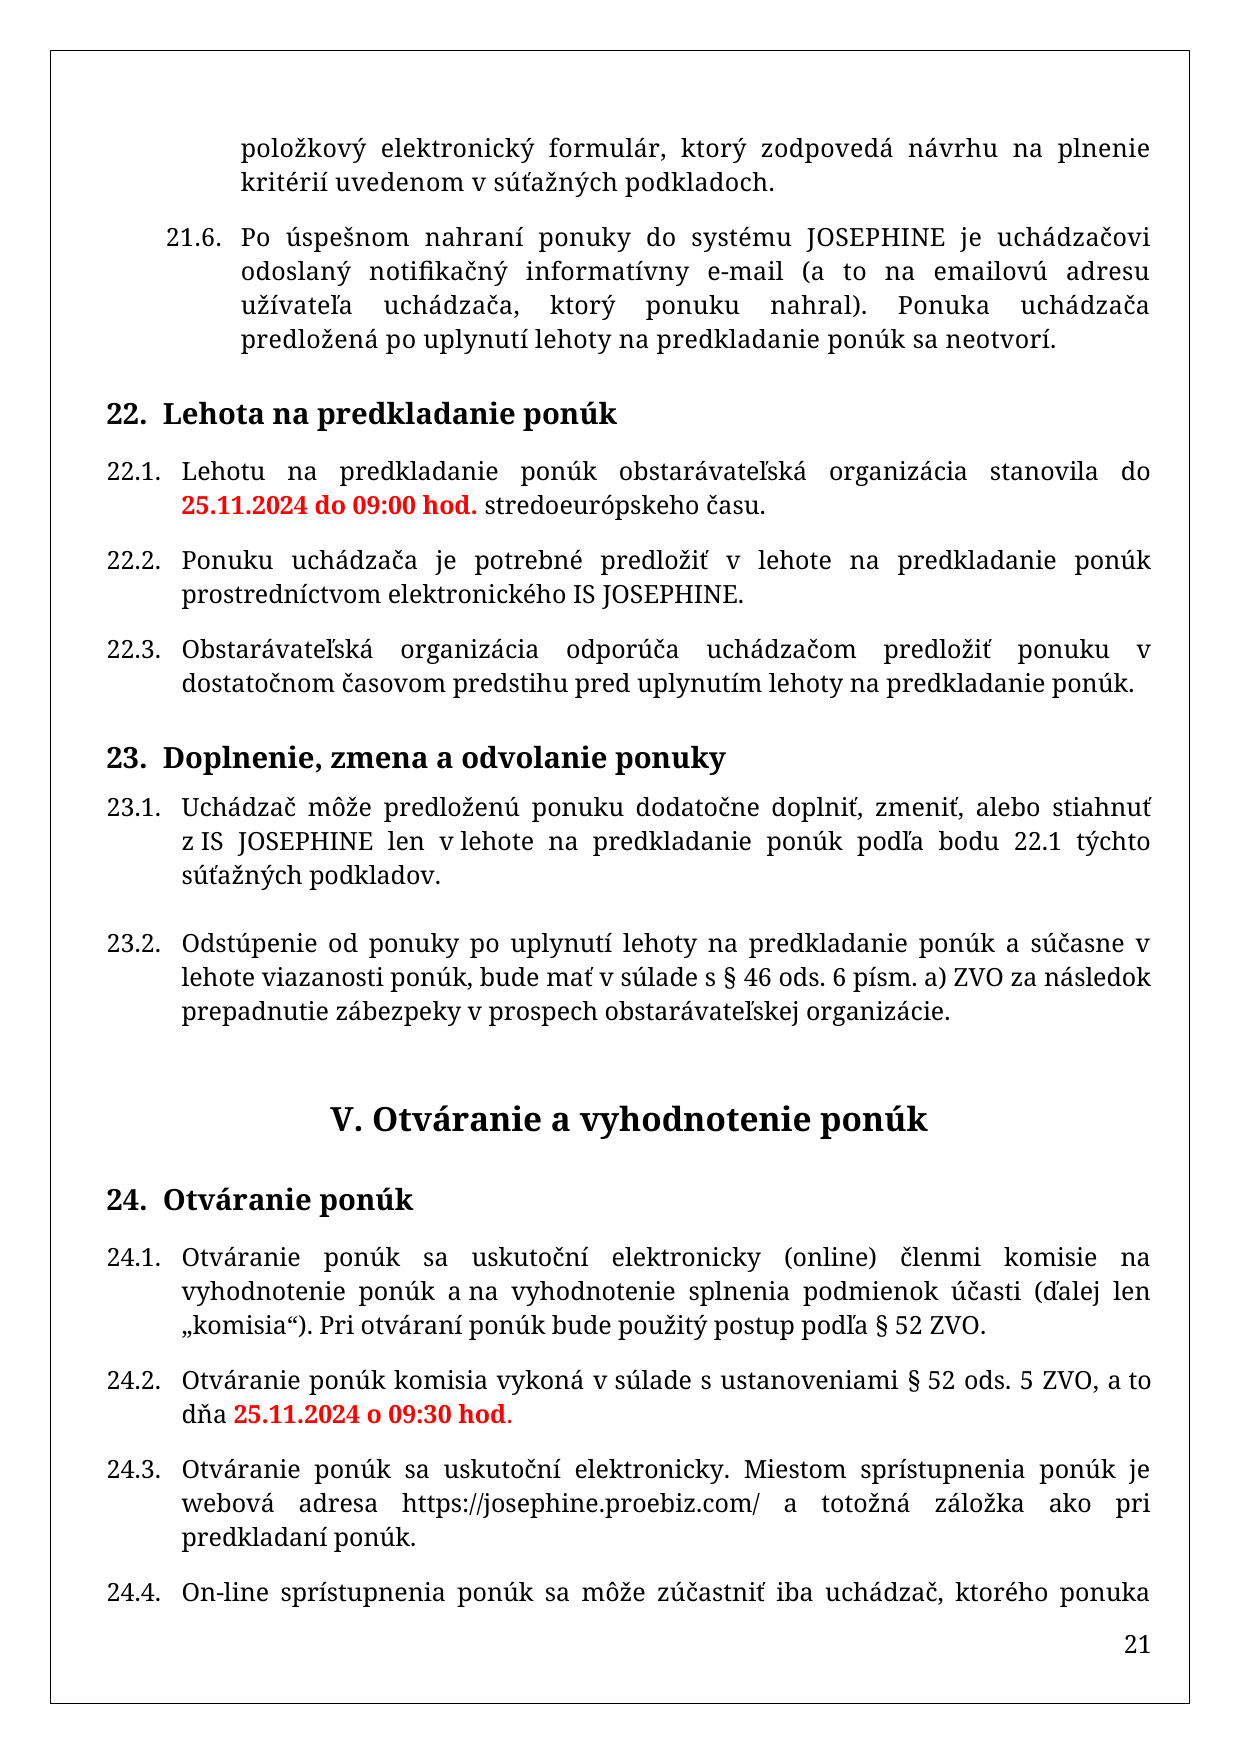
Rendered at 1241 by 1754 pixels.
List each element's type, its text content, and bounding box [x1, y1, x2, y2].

list Odstúpenie od ponuky po uplynutí lehoty na predkladanie ponúk a súčasne v lehote viazanosti ponúk, bude mať v súlade s § 46 ods. 6 písm. a) ZVO za následok prepadnutie zábezpeky v prospech obstarávateľskej organizácie. [106, 926, 1152, 1028]
list Lehotu na predkladanie ponúk obstarávateľská organizácia stanovila do 25.11.2024 do 09:00 hod. stredoeurópskeho času. [106, 454, 1152, 522]
list Uchádzač môže predloženú ponuku dodatočne doplniť, zmeniť, alebo stiahnuť z IS JOSEPHINE len v lehote na predkladanie ponúk podľa bodu 22.1 týchto súťažných podkladov. [106, 789, 1152, 892]
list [106, 1574, 1152, 1608]
subtitle Doplnenie, zmena a odvolanie ponuky [106, 737, 1152, 777]
list Obstarávateľská organizácia odporúča uchádzačom predložiť ponuku v dostatočnom časovom predstihu pred uplynutím lehoty na predkladanie ponúk. [106, 632, 1152, 700]
list Ponuku uchádzača je potrebné predložiť v lehote na predkladanie ponúk prostredníctvom elektronického IS JOSEPHINE. [106, 543, 1152, 611]
list Po úspešnom nahraní ponuky do systému JOSEPHINE je uchádzačovi odoslaný notifikačný informatívny e-mail (a to na emailovú adresu užívateľa uchádzača, ktorý ponuku nahral). Ponuka uchádzača predložená po uplynutí lehoty na predkladanie ponúk sa neotvorí. [166, 219, 1152, 356]
subtitle Lehota na predkladanie ponúk [106, 393, 1152, 433]
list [166, 131, 1152, 199]
list Otváranie ponúk komisia vykoná v súlade s ustanoveniami § 52 ods. 5 ZVO, a to dňa 25.11.2024 o 09:30 hod. [106, 1362, 1152, 1431]
subtitle V. Otváranie a vyhodnotenie ponúk [106, 1096, 1152, 1141]
list Otváranie ponúk sa uskutoční elektronicky. Miestom sprístupnenia ponúk je webová adresa https://josephine.proebiz.com/ a totožná záložka ako pri predkladaní ponúk. [106, 1451, 1152, 1554]
list Otváranie ponúk sa uskutoční elektronicky (online) členmi komisie na vyhodnotenie ponúk a na vyhodnotenie splnenia podmienok účasti (ďalej len „komisia“). Pri otváraní ponúk bude použitý postup podľa § 52 ZVO. [106, 1239, 1152, 1342]
subtitle Otváranie ponúk [106, 1179, 1152, 1219]
